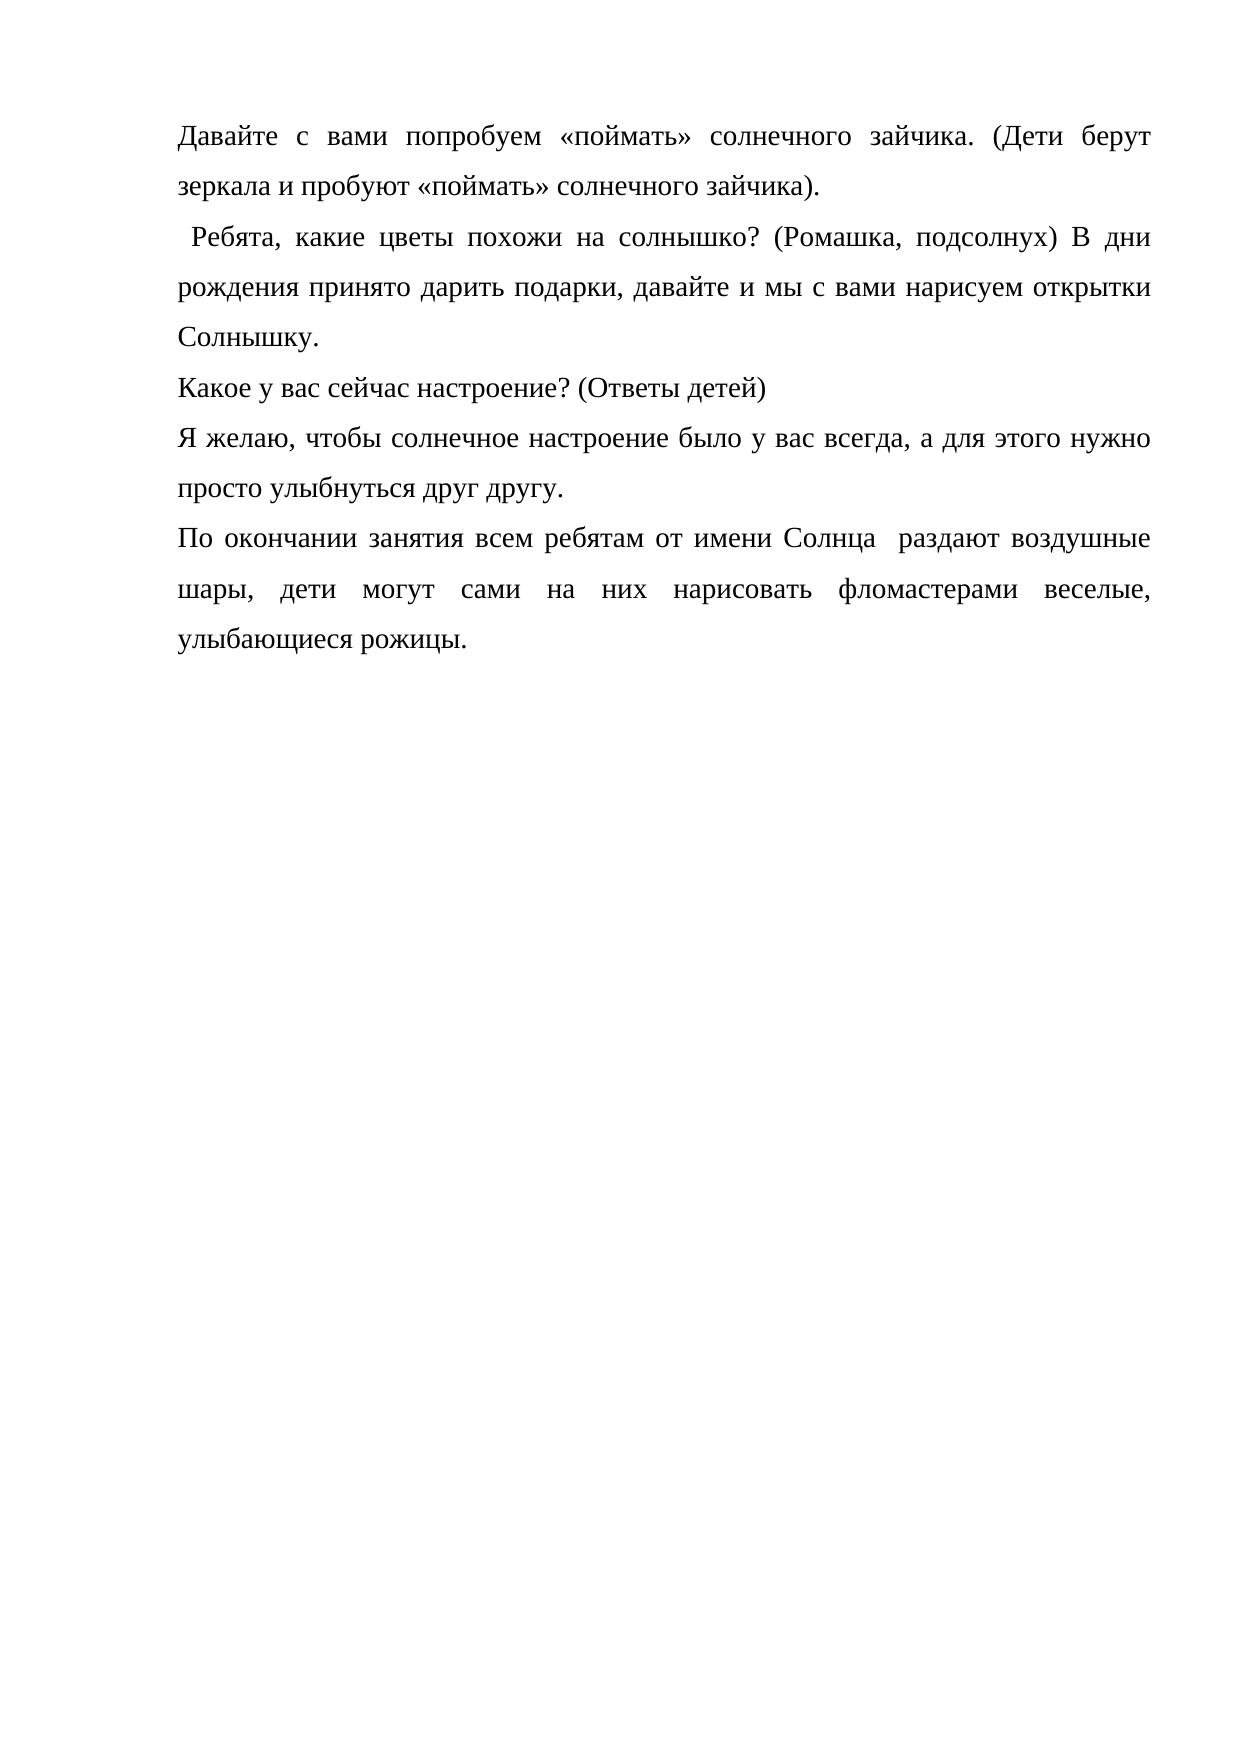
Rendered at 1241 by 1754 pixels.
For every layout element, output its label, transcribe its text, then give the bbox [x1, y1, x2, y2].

text По окончании занятия всем ребятам от имени Солнца раздают воздушные шары, дети могут сами на них нарисовать фломастерами веселые, улыбающиеся рожицы. [177, 521, 1152, 655]
text Я желаю, чтобы солнечное настроение было у вас всегда, а для этого нужно просто улыбнуться друг другу. [177, 420, 1152, 504]
text Ребята, какие цветы похожи на солнышко? (Ромашка, подсолнух) В дни рождения принято дарить подарки, давайте и мы с вами нарисуем открытки Солнышку. [177, 219, 1152, 353]
text Какое у вас сейчас настроение? (Ответы детей) [177, 370, 1152, 403]
text Давайте с вами попробуем «поймать» солнечного зайчика. (Дети берут зеркала и пробуют «поймать» солнечного зайчика). [177, 118, 1152, 202]
